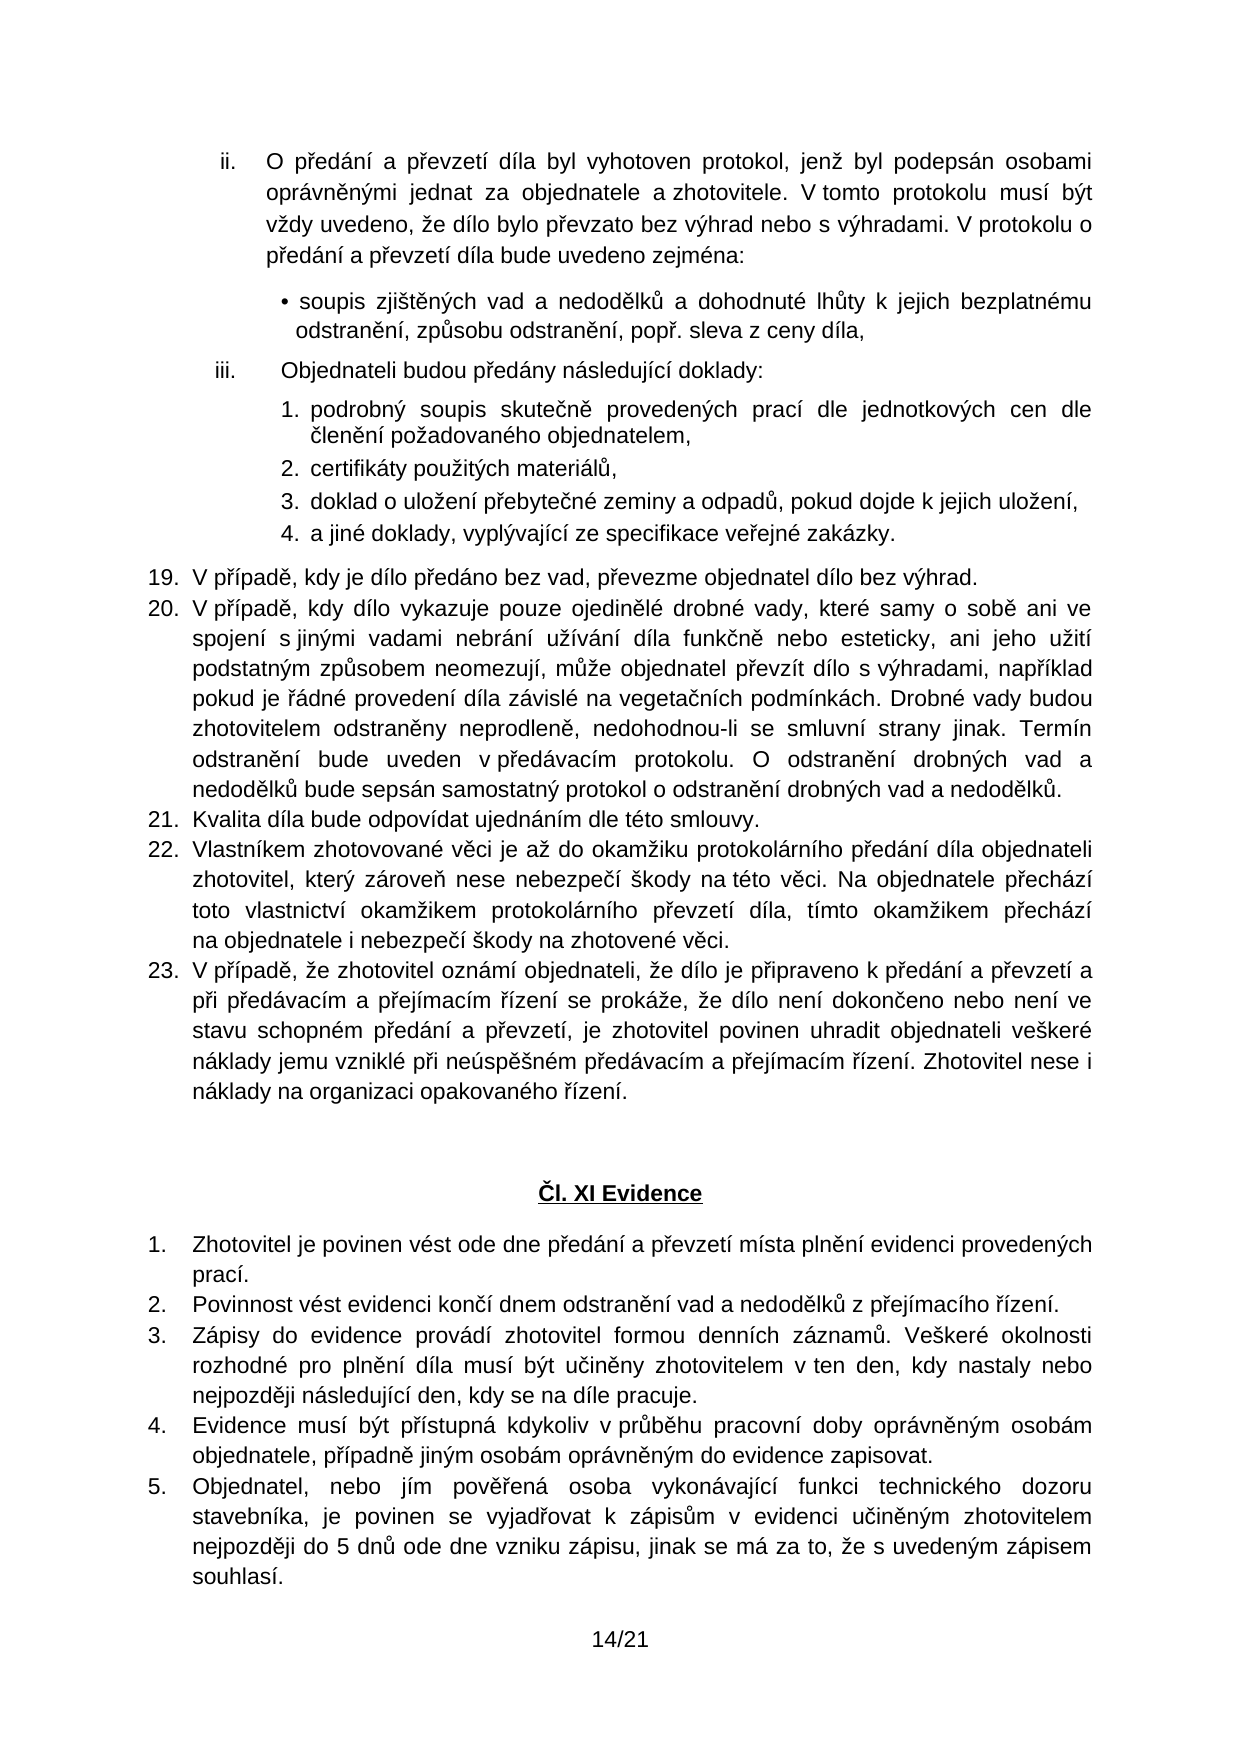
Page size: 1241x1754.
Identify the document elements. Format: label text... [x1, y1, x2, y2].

list Vlastníkem zhotovované věci je až do okamžiku protokolárního předání díla objednateli zhotovitel, který zároveň nese nebezpečí škody na této věci. Na objednatele přechází toto vlastnictví okamžikem protokolárního převzetí díla, tímto okamžikem přechází na objednatele i nebezpečí škody na zhotovené věci. [148, 836, 1093, 953]
list Objednateli budou předány následující doklady: [236, 357, 1093, 383]
text Čl. XI Evidence [148, 1180, 1093, 1206]
list Povinnost vést evidenci končí dnem odstranění vad a nedodělků z přejímacího řízení. [148, 1291, 1093, 1318]
list V případě, že zhotovitel oznámí objednateli, že dílo je připraveno k předání a převzetí a při předávacím a přejímacím řízení se prokáže, že dílo není dokončeno nebo není ve stavu schopném předání a převzetí, je zhotovitel povinen uhradit objednateli veškeré náklady jemu vzniklé při neúspěšném předávacím a přejímacím řízení. Zhotovitel nese i náklady na organizaci opakovaného řízení. [148, 957, 1093, 1104]
list podrobný soupis skutečně provedených prací dle jednotkových cen dle členění požadovaného objednatelem, [281, 396, 1093, 449]
text • soupis zjištěných vad a nedodělků a dohodnuté lhůty k jejich bezplatnému odstranění, způsobu odstranění, popř. sleva z ceny díla, [281, 286, 1093, 345]
list V případě, kdy je dílo předáno bez vad, převezme objednatel dílo bez výhrad. [148, 564, 1093, 591]
list a jiné doklady, vyplývající ze specifikace veřejné zakázky. [281, 520, 1093, 547]
list V případě, kdy dílo vykazuje pouze ojedinělé drobné vady, které samy o sobě ani ve spojení s jinými vadami nebrání užívání díla funkčně nebo esteticky, ani jeho užití podstatným způsobem neomezují, může objednatel převzít dílo s výhradami, například pokud je řádné provedení díla závislé na vegetačních podmínkách. Drobné vady budou zhotovitelem odstraněny neprodleně, nedohodnou-li se smluvní strany jinak. Termín odstranění bude uveden v předávacím protokolu. O odstranění drobných vad a nedodělků bude sepsán samostatný protokol o odstranění drobných vad a nedodělků. [148, 594, 1093, 802]
list Kvalita díla bude odpovídat ujednáním dle této smlouvy. [148, 806, 1093, 832]
list Evidence musí být přístupná kdykoliv v průběhu pracovní doby oprávněným osobám objednatele, případně jiným osobám oprávněným do evidence zapisovat. [148, 1412, 1093, 1469]
list O předání a převzetí díla byl vyhotoven protokol, jenž byl podepsán osobami oprávněnými jednat za objednatele a zhotovitele. V tomto protokolu musí být vždy uvedeno, že dílo bylo převzato bez výhrad nebo s výhradami. V protokolu o předání a převzetí díla bude uvedeno zejména: [236, 148, 1093, 269]
list Zhotovitel je povinen vést ode dne předání a převzetí místa plnění evidenci provedených prací. [148, 1231, 1093, 1287]
list Zápisy do evidence provádí zhotovitel formou denních záznamů. Veškeré okolnosti rozhodné pro plnění díla musí být učiněny zhotovitelem v ten den, kdy nastaly nebo nejpozději následující den, kdy se na díle pracuje. [148, 1322, 1093, 1408]
list certifikáty použitých materiálů, [281, 455, 1093, 481]
list doklad o uložení přebytečné zeminy a odpadů, pokud dojde k jejich uložení, [281, 488, 1093, 514]
list Objednatel, nebo jím pověřená osoba vykonávající funkci technického dozoru stavebníka, je povinen se vyjadřovat k zápisům v evidenci učiněným zhotovitelem nejpozději do 5 dnů ode dne vzniku zápisu, jinak se má za to, že s uvedeným zápisem souhlasí. [148, 1473, 1093, 1589]
